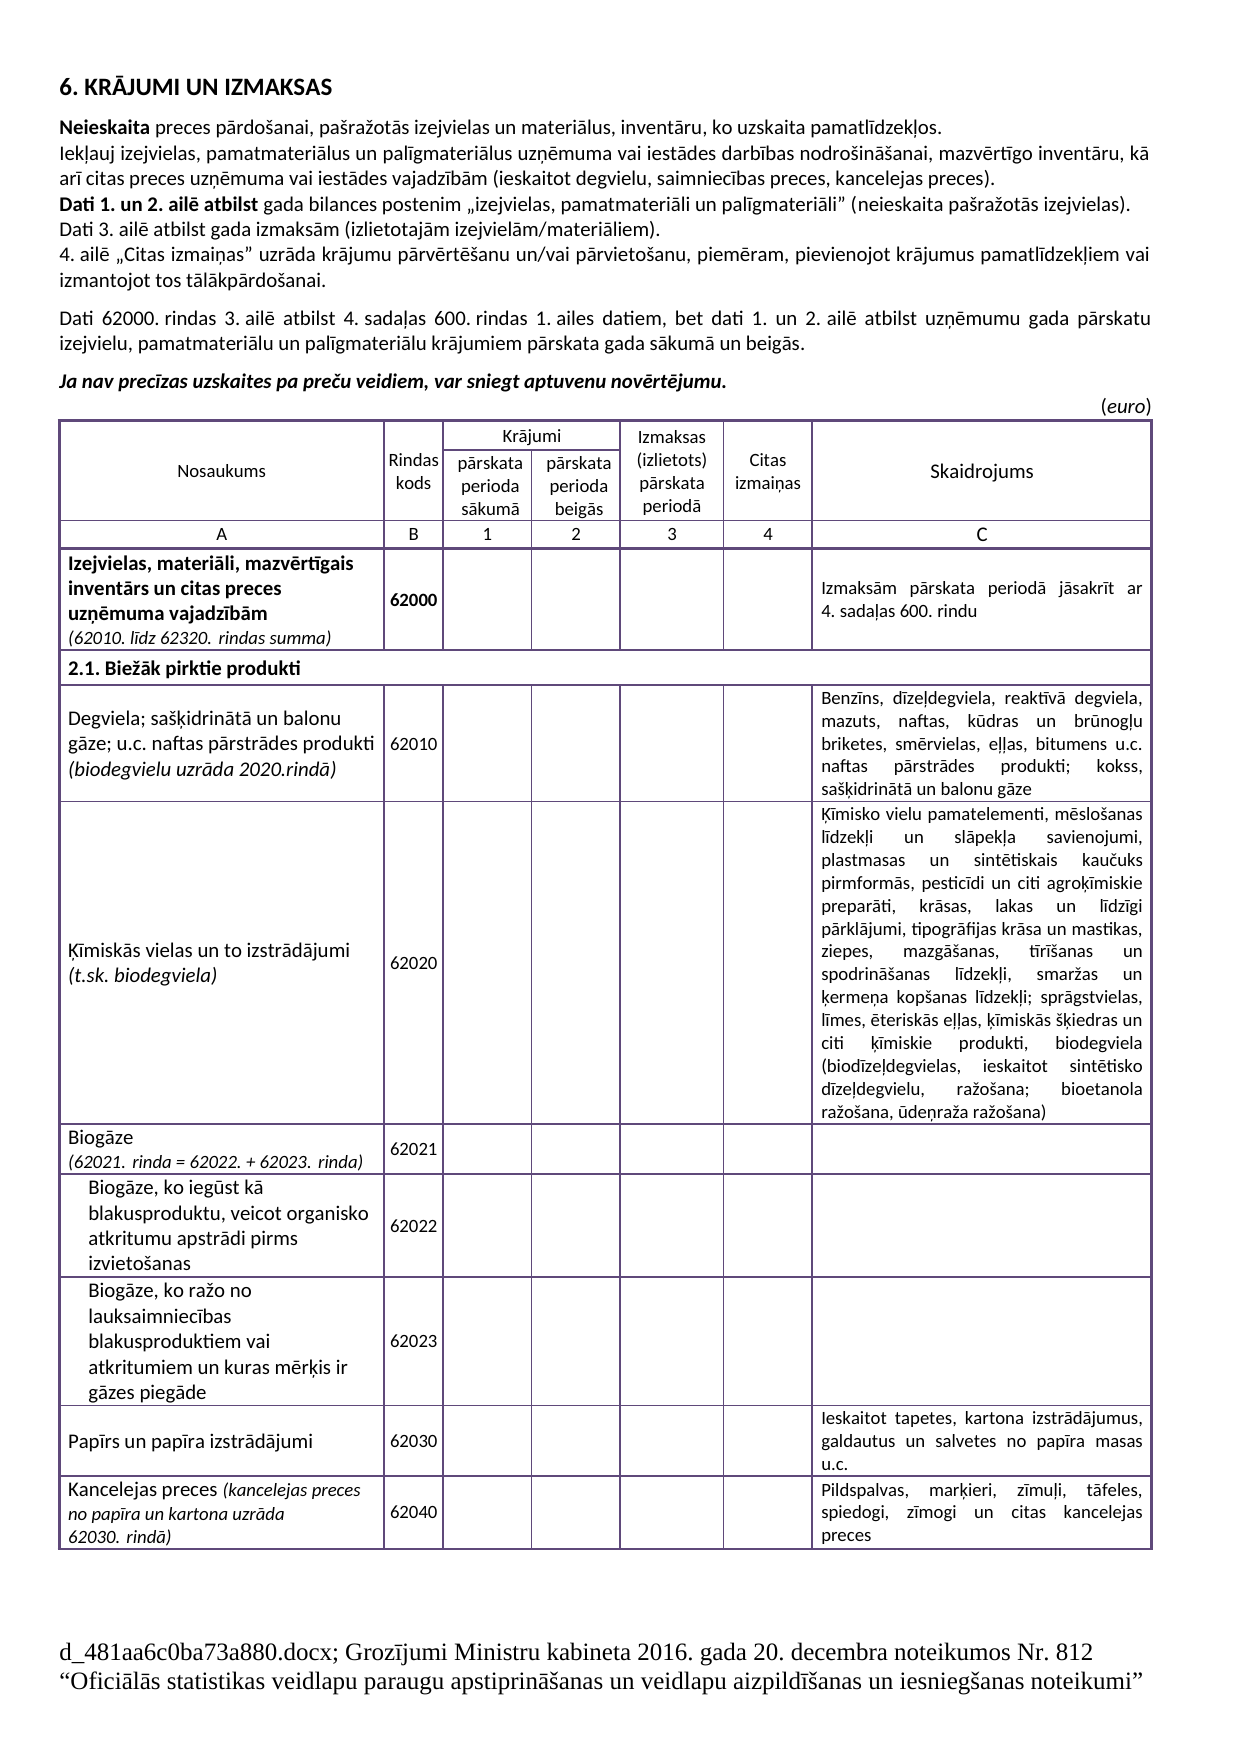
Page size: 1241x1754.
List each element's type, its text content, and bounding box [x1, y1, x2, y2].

table_header Rindas kods [385, 422, 442, 520]
table_header Izmaksas (izlietots) pārskata periodā [621, 422, 723, 520]
table_cell 62020 [385, 802, 442, 1123]
table_cell 62022 [385, 1175, 442, 1276]
table_cell 2 [532, 521, 619, 547]
table_cell 62000 [385, 550, 442, 649]
text Iekļauj izejvielas, pamatmateriālus un palīgmateriālus uzņēmuma vai iestādes darbības nodrošināšanai, mazvērtīgo inventāru, kā arī citas preces uzņēmuma vai iestādes vajadzībām (ieskaitot degvielu, saimniecības preces, kancelejas preces). [59, 140, 1152, 191]
table_cell [621, 686, 723, 801]
text 4. ailē „Citas izmaiņas” uzrāda krājumu pārvērtēšanu un/vai pārvietošanu, piemēram, pievienojot krājumus pamatlīdzekļiem vai izmantojot tos tālākpārdošanai. [59, 242, 1152, 292]
table_cell [724, 1175, 811, 1276]
table_cell A [61, 521, 383, 547]
table_header Nosaukums [61, 422, 383, 520]
table_cell [724, 1125, 811, 1173]
table_cell [813, 1175, 1150, 1276]
table_cell pārskata perioda sākumā [444, 451, 531, 520]
table_cell 3 [621, 521, 723, 547]
table_cell 62030 [385, 1406, 442, 1475]
table_cell [724, 1278, 811, 1405]
table_cell [532, 1125, 619, 1173]
text Dati 1. un 2. ailē atbilst gada bilances postenim „izejvielas, pamatmateriāli un palīgmateriāli” (neieskaita pašražotās izejvielas). [59, 191, 1152, 216]
table_cell [621, 1406, 723, 1475]
table_cell [532, 550, 619, 649]
table_cell B [385, 521, 442, 547]
table_cell [532, 1175, 619, 1276]
table_cell [444, 1175, 531, 1276]
table_cell [444, 1477, 531, 1548]
table_cell Biogāze, ko iegūst kā blakusproduktu, veicot organisko atkritumu apstrādi pirms izvietošanas [61, 1175, 383, 1276]
table_header Krājumi [444, 422, 619, 449]
table_header Citas izmaiņas [724, 422, 811, 520]
table_cell C [813, 521, 1150, 547]
table_cell [724, 550, 811, 649]
table_cell [532, 1406, 619, 1475]
table_cell [444, 550, 531, 649]
table_cell Ieskaitot tapetes, kartona izstrādājumus, galdautus un salvetes no papīra masas u.c. [813, 1406, 1150, 1475]
text Dati 62000. rindas 3. ailē atbilst 4. sadaļas 600. rindas 1. ailes datiem, bet dati 1. un 2. ailē atbilst uzņēmumu gada pārskatu izejvielu, pamatmateriālu un palīgmateriālu krājumiem pārskata gada sākumā un beigās. [59, 305, 1152, 356]
table_cell Izmaksām pārskata periodā jāsakrīt ar 4. sadaļas 600. rindu [813, 550, 1150, 649]
text 6. KRĀJUMI UN IZMAKSAS [59, 72, 1101, 102]
table_cell [444, 1278, 531, 1405]
table_cell Papīrs un papīra izstrādājumi [61, 1406, 383, 1475]
text Neieskaita preces pārdošanai, pašražotās izejvielas un materiālus, inventāru, ko uzskaita pamatlīdzekļos. [59, 114, 1152, 140]
table_cell [724, 1477, 811, 1548]
table_cell [724, 1406, 811, 1475]
table_cell Degviela; sašķidrinātā un balonu gāze; u.c. naftas pārstrādes produkti (biodegvielu uzrāda 2020.rindā) [61, 686, 383, 801]
table_cell [444, 1406, 531, 1475]
table_cell Biogāze (62021. rinda = 62022. + 62023. rinda) [61, 1125, 383, 1173]
table_cell [532, 1278, 619, 1405]
table_cell Ķīmisko vielu pamatelementi, mēslošanas līdzekļi un slāpekļa savienojumi, plastmasas un sintētiskais kaučuks pirmformās, pesticīdi un citi agroķīmiskie preparāti, krāsas, lakas un līdzīgi pārklājumi, tipogrāfijas krāsa un mastikas, ziepes, mazgāšanas, tīrīšanas un spodrināšanas līdzekļi, smaržas un ķermeņa kopšanas līdzekļi; sprāgstvielas, līmes, ēteriskās eļļas, ķīmiskās šķiedras un citi ķīmiskie produkti, biodegviela (biodīzeļdegvielas, ieskaitot sintētisko dīzeļdegvielu, ražošana; bioetanola ražošana, ūdeņraža ražošana) [813, 802, 1150, 1123]
table_cell 62023 [385, 1278, 442, 1405]
table_cell 62040 [385, 1477, 442, 1548]
table_cell [444, 1125, 531, 1173]
table_cell [444, 802, 531, 1123]
table_cell [724, 802, 811, 1123]
table_cell 62021 [385, 1125, 442, 1173]
table_cell [621, 1125, 723, 1173]
table_cell [532, 686, 619, 801]
text Dati 3. ailē atbilst gada izmaksām (izlietotajām izejvielām/materiāliem). [59, 216, 1152, 242]
table_cell pārskata perioda beigās [532, 451, 619, 520]
table_cell 62010 [385, 686, 442, 801]
table_cell 4 [724, 521, 811, 547]
table_header Skaidrojums [813, 422, 1150, 520]
table_cell Pildspalvas, marķieri, zīmuļi, tāfeles, spiedogi, zīmogi un citas kancelejas preces [813, 1477, 1150, 1548]
text (euro) [59, 394, 1152, 419]
table_cell [621, 1278, 723, 1405]
table_cell Biogāze, ko ražo no lauksaimniecības blakusproduktiem vai atkritumiem un kuras mērķis ir gāzes piegāde [61, 1278, 383, 1405]
table_cell [532, 802, 619, 1123]
table_cell [621, 550, 723, 649]
table_cell [724, 686, 811, 801]
table_cell 1 [444, 521, 531, 547]
text Ja nav precīzas uzskaites pa preču veidiem, var sniegt aptuvenu novērtējumu. [59, 368, 1152, 394]
table_cell Kancelejas preces (kancelejas preces no papīra un kartona uzrāda 62030. rindā) [61, 1477, 383, 1548]
table_cell [621, 1175, 723, 1276]
table_cell Ķīmiskās vielas un to izstrādājumi (t.sk. biodegviela) [61, 802, 383, 1123]
table_cell Izejvielas, materiāli, mazvērtīgais inventārs un citas preces uzņēmuma vajadzībām (62010. līdz 62320. rindas summa) [61, 550, 383, 649]
table_cell [813, 1125, 1150, 1173]
table_cell [621, 1477, 723, 1548]
table_cell [444, 686, 531, 801]
table_cell [813, 1278, 1150, 1405]
table_cell [532, 1477, 619, 1548]
table_cell [621, 802, 723, 1123]
table_cell Benzīns, dīzeļdegviela, reaktīvā degviela, mazuts, naftas, kūdras un brūnogļu briketes, smērvielas, eļļas, bitumens u.c. naftas pārstrādes produkti; kokss, sašķidrinātā un balonu gāze [813, 686, 1150, 801]
table_cell 2.1. Biežāk pirktie produkti [61, 651, 1150, 684]
